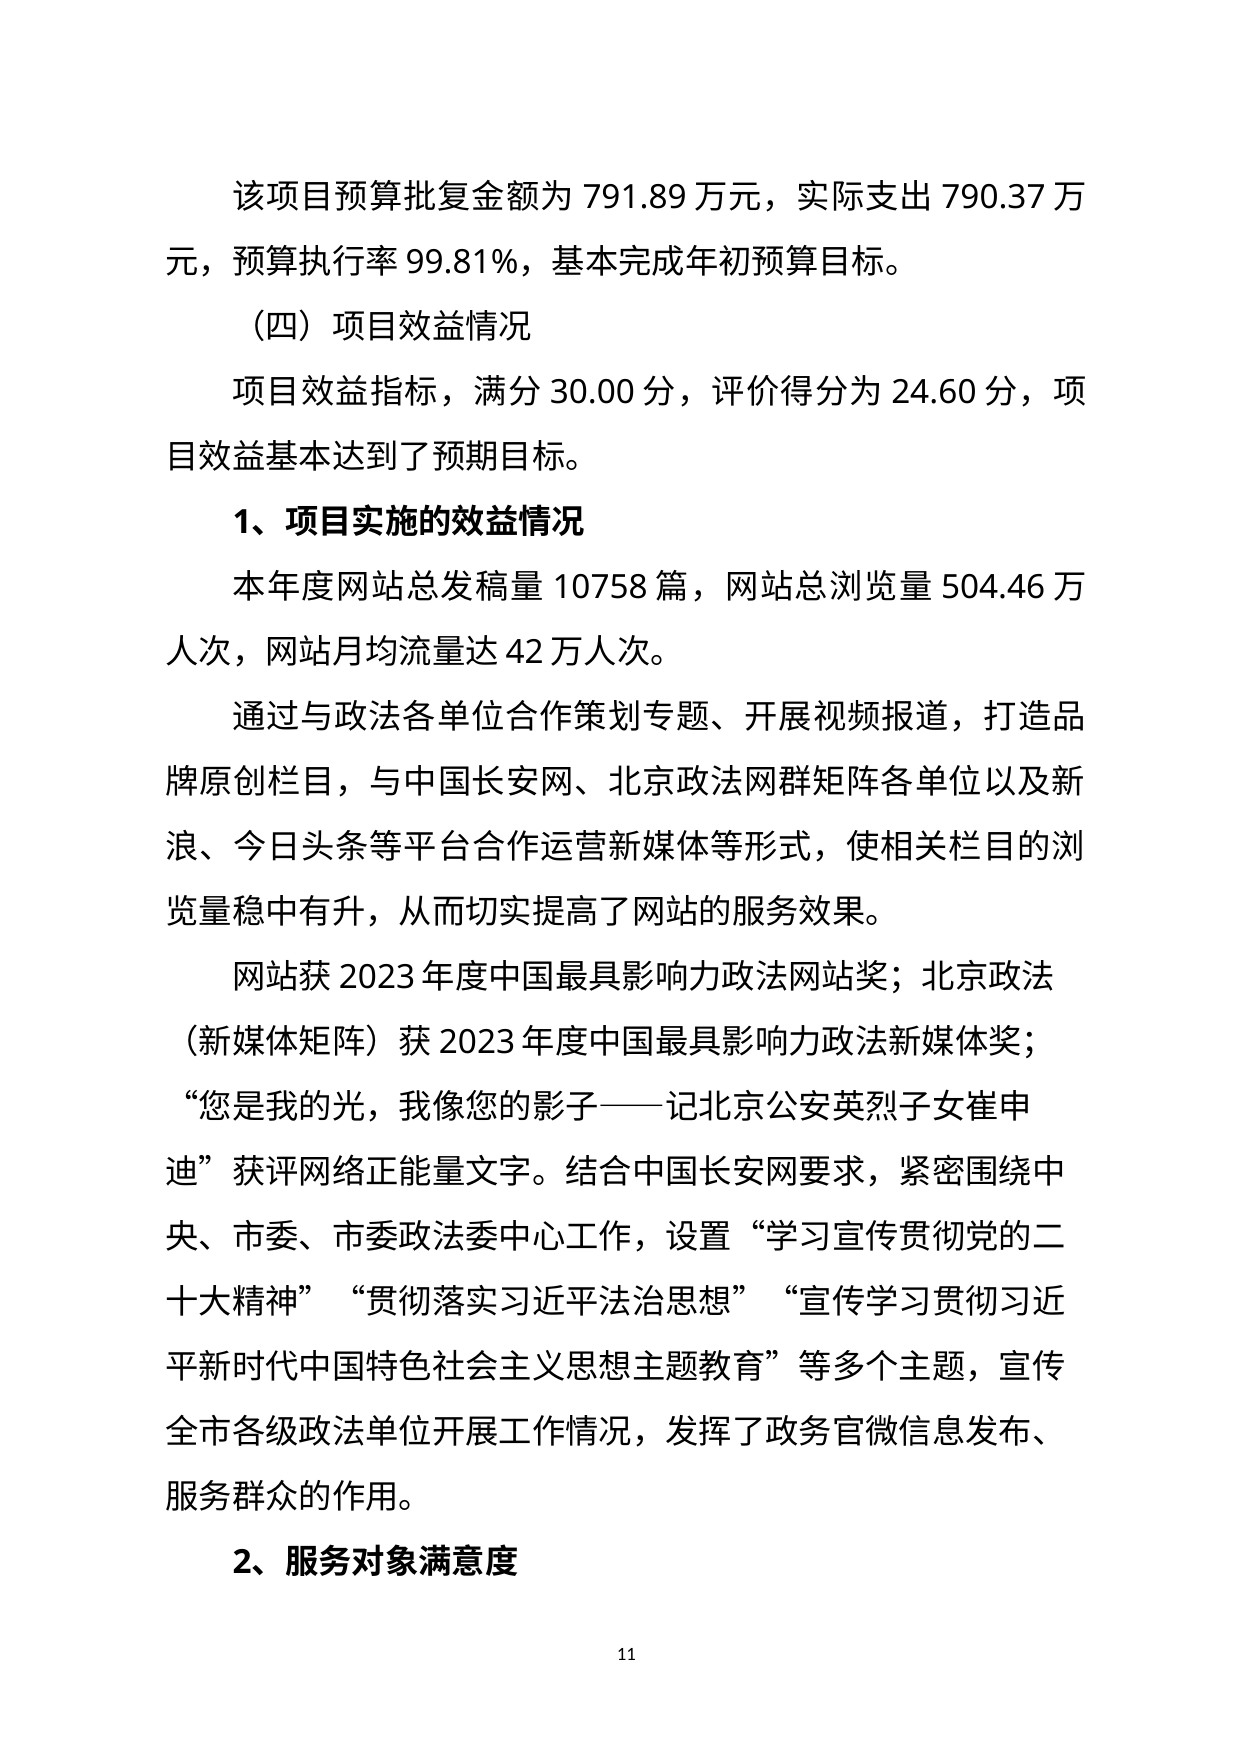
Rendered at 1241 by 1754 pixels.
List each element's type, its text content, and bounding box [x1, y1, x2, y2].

text 通过与政法各单位合作策划专题、开展视频报道，打造品牌原创栏目，与中国长安网、北京政法网群矩阵各单位以及新浪、今日头条等平台合作运营新媒体等形式，使相关栏目的浏览量稳中有升，从而切实提高了网站的服务效果。 [165, 682, 1087, 942]
text 网站获2023年度中国最具影响力政法网站奖；北京政法（新媒体矩阵）获2023年度中国最具影响力政法新媒体奖；“您是我的光，我像您的影子——记北京公安英烈子女崔申迪”获评网络正能量文字。结合中国长安网要求，紧密围绕中央、市委、市委政法委中心工作，设置“学习宣传贯彻党的二十大精神”“贯彻落实习近平法治思想”“宣传学习贯彻习近平新时代中国特色社会主义思想主题教育”等多个主题，宣传全市各级政法单位开展工作情况，发挥了政务官微信息发布、服务群众的作用。 [165, 942, 1087, 1527]
subtitle （四）项目效益情况 [165, 292, 1087, 357]
text 该项目预算批复金额为791.89万元，实际支出790.37万元，预算执行率99.81%，基本完成年初预算目标。 [165, 162, 1087, 292]
text 项目效益指标，满分30.00分，评价得分为24.60分，项目效益基本达到了预期目标。 [165, 357, 1087, 487]
text 本年度网站总发稿量10758篇，网站总浏览量504.46万人次，网站月均流量达42万人次。 [165, 552, 1087, 682]
text 1、项目实施的效益情况 [165, 487, 1087, 552]
text 2、服务对象满意度 [165, 1527, 1087, 1592]
